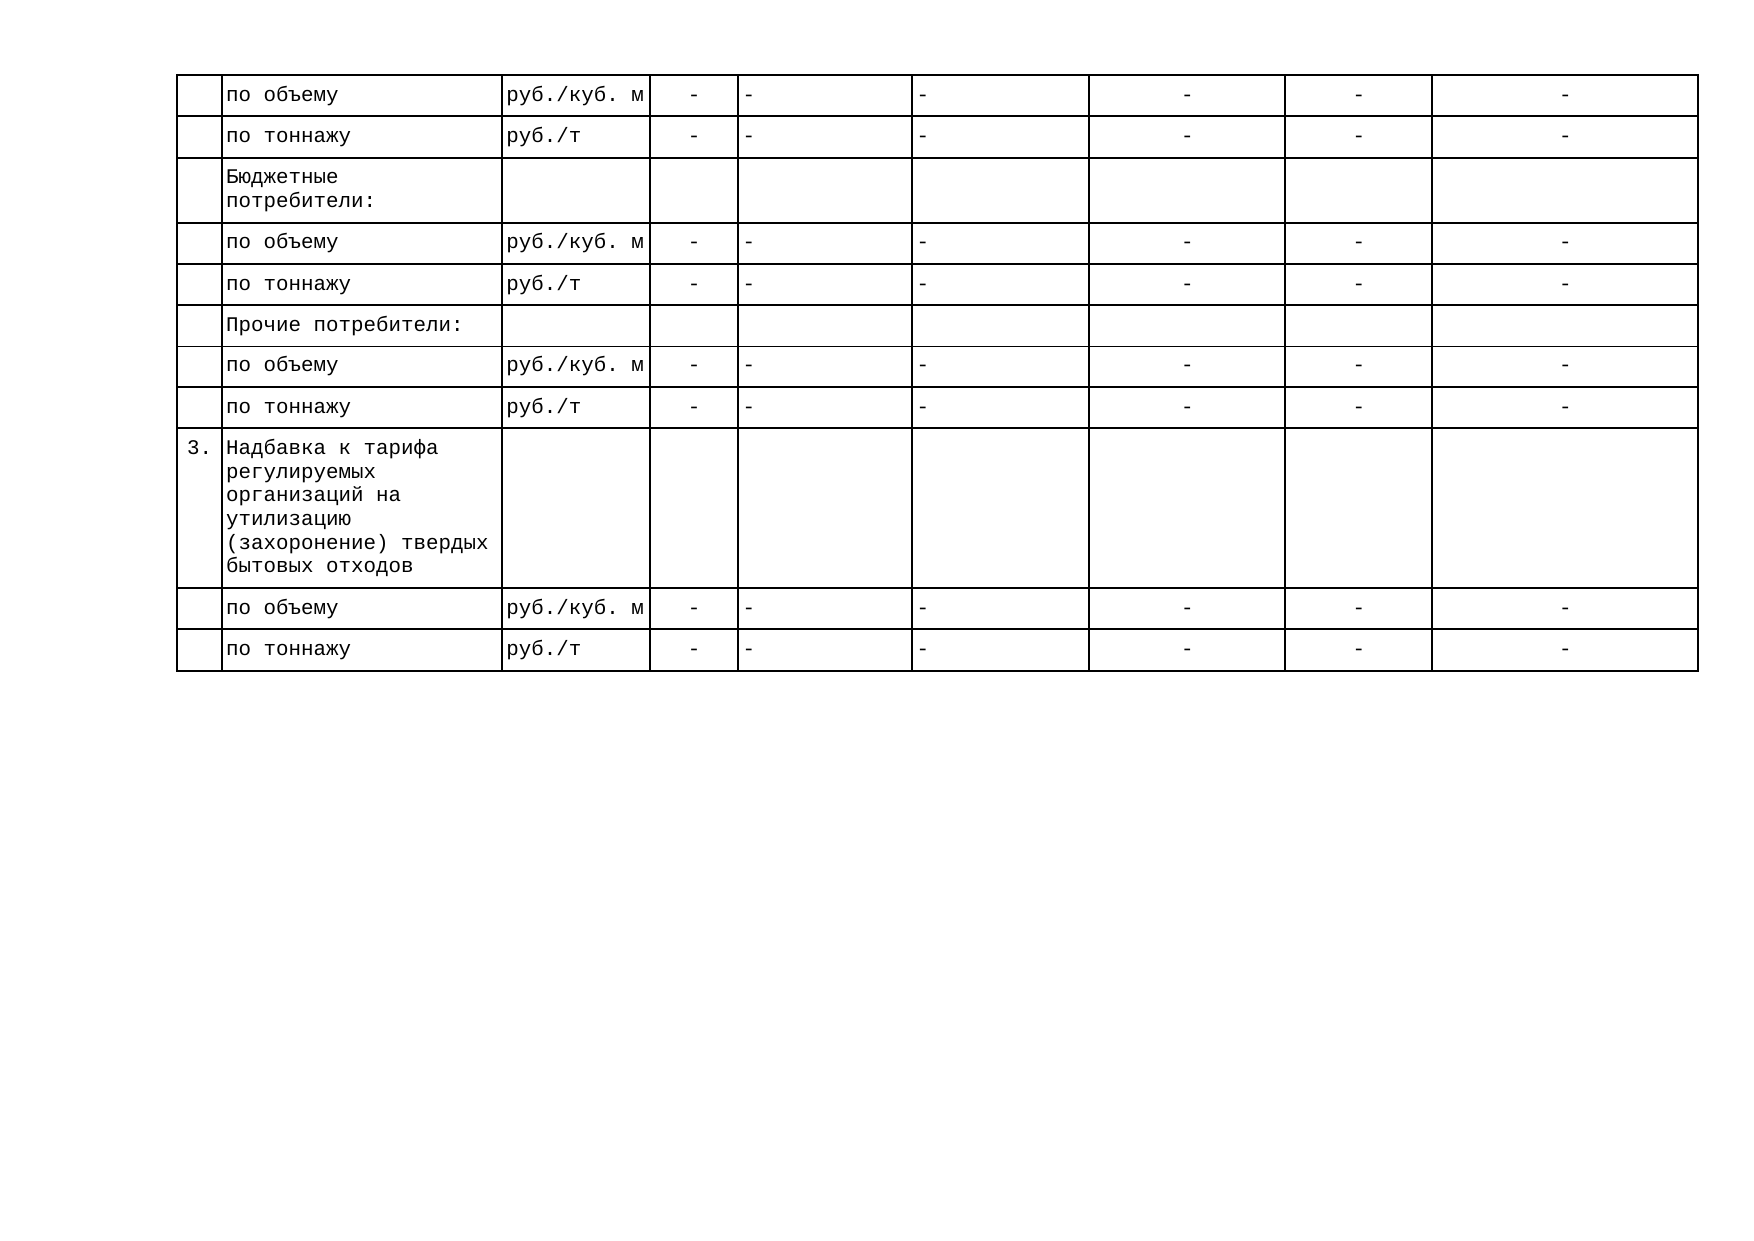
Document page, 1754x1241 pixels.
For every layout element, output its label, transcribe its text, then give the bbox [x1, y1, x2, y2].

table_cell по объему [223, 589, 501, 628]
table_cell по объему [223, 76, 501, 115]
table_cell [913, 306, 1088, 346]
table_cell [178, 265, 221, 304]
table_cell по тоннажу [223, 630, 501, 669]
table_cell руб./куб. м [503, 589, 649, 628]
table_cell - [739, 265, 911, 304]
table_cell [651, 429, 737, 587]
table_cell [178, 347, 221, 386]
table_cell - [651, 224, 737, 263]
table_cell [178, 388, 221, 427]
table_cell - [1286, 117, 1431, 157]
table_cell - [739, 224, 911, 263]
table_cell - [1090, 589, 1284, 628]
table_cell по тоннажу [223, 117, 501, 157]
table_cell - [1286, 347, 1431, 386]
table_cell руб./куб. м [503, 347, 649, 386]
table_cell - [913, 388, 1088, 427]
table_cell [178, 159, 221, 222]
table_cell [178, 589, 221, 628]
table_cell - [651, 589, 737, 628]
table_cell - [1433, 630, 1697, 669]
table_cell [503, 306, 649, 346]
table_cell - [1433, 76, 1697, 115]
table_cell - [651, 117, 737, 157]
table_cell [1090, 429, 1284, 587]
table_cell - [739, 589, 911, 628]
table_cell - [739, 76, 911, 115]
table_cell [1433, 429, 1697, 587]
table_cell - [1433, 388, 1697, 427]
table_cell по объему [223, 224, 501, 263]
table_cell 3. [178, 429, 221, 587]
table_cell Надбавка к тарифа регулируемых организаций на утилизацию (захоронение) твердых бытовых отходов [223, 429, 501, 587]
table_cell - [651, 76, 737, 115]
table_cell - [1286, 630, 1431, 669]
table_cell - [651, 630, 737, 669]
table_cell руб./т [503, 630, 649, 669]
table_cell - [913, 224, 1088, 263]
table_cell [739, 429, 911, 587]
table_cell - [1090, 117, 1284, 157]
table_cell - [1090, 630, 1284, 669]
table_cell - [651, 388, 737, 427]
table_cell Прочие потребители: [223, 306, 501, 346]
table_cell по тоннажу [223, 265, 501, 304]
table_cell [739, 306, 911, 346]
table_cell - [739, 630, 911, 669]
table_cell [913, 429, 1088, 587]
table_cell [651, 159, 737, 222]
table_cell руб./т [503, 388, 649, 427]
table_cell [503, 429, 649, 587]
table_cell - [1286, 76, 1431, 115]
table_cell [1433, 306, 1697, 346]
table_cell - [1090, 265, 1284, 304]
table_cell - [1286, 224, 1431, 263]
table_cell - [913, 589, 1088, 628]
table_cell [651, 306, 737, 346]
table_cell - [739, 117, 911, 157]
table_cell - [913, 265, 1088, 304]
table_cell - [1433, 224, 1697, 263]
table_cell - [1090, 76, 1284, 115]
table_cell [739, 159, 911, 222]
table_cell [178, 224, 221, 263]
table_cell - [739, 347, 911, 386]
table_cell [1286, 429, 1431, 587]
table_cell - [1433, 265, 1697, 304]
table_cell [178, 630, 221, 669]
table_cell руб./т [503, 265, 649, 304]
table_cell по объему [223, 347, 501, 386]
table_cell - [1090, 388, 1284, 427]
table_cell Бюджетные потребители: [223, 159, 501, 222]
table_cell [1090, 159, 1284, 222]
table_cell - [1286, 388, 1431, 427]
table_cell по тоннажу [223, 388, 501, 427]
table_cell [1286, 159, 1431, 222]
table_cell - [913, 630, 1088, 669]
table_cell - [913, 117, 1088, 157]
table_cell [1286, 306, 1431, 346]
table_cell - [1433, 347, 1697, 386]
table_cell [178, 117, 221, 157]
table_cell - [913, 347, 1088, 386]
table_cell руб./куб. м [503, 224, 649, 263]
table_cell - [1433, 117, 1697, 157]
table_cell [1433, 159, 1697, 222]
table_cell - [1433, 589, 1697, 628]
table_cell - [651, 347, 737, 386]
table_cell [1090, 306, 1284, 346]
table_cell - [1090, 347, 1284, 386]
table_cell руб./т [503, 117, 649, 157]
table_cell [913, 159, 1088, 222]
table_cell - [1286, 589, 1431, 628]
table_cell - [651, 265, 737, 304]
table_cell - [1286, 265, 1431, 304]
table_cell [178, 306, 221, 346]
table_cell [503, 159, 649, 222]
table_cell руб./куб. м [503, 76, 649, 115]
table_cell - [739, 388, 911, 427]
table_cell - [913, 76, 1088, 115]
table_cell [178, 76, 221, 115]
table_cell - [1090, 224, 1284, 263]
